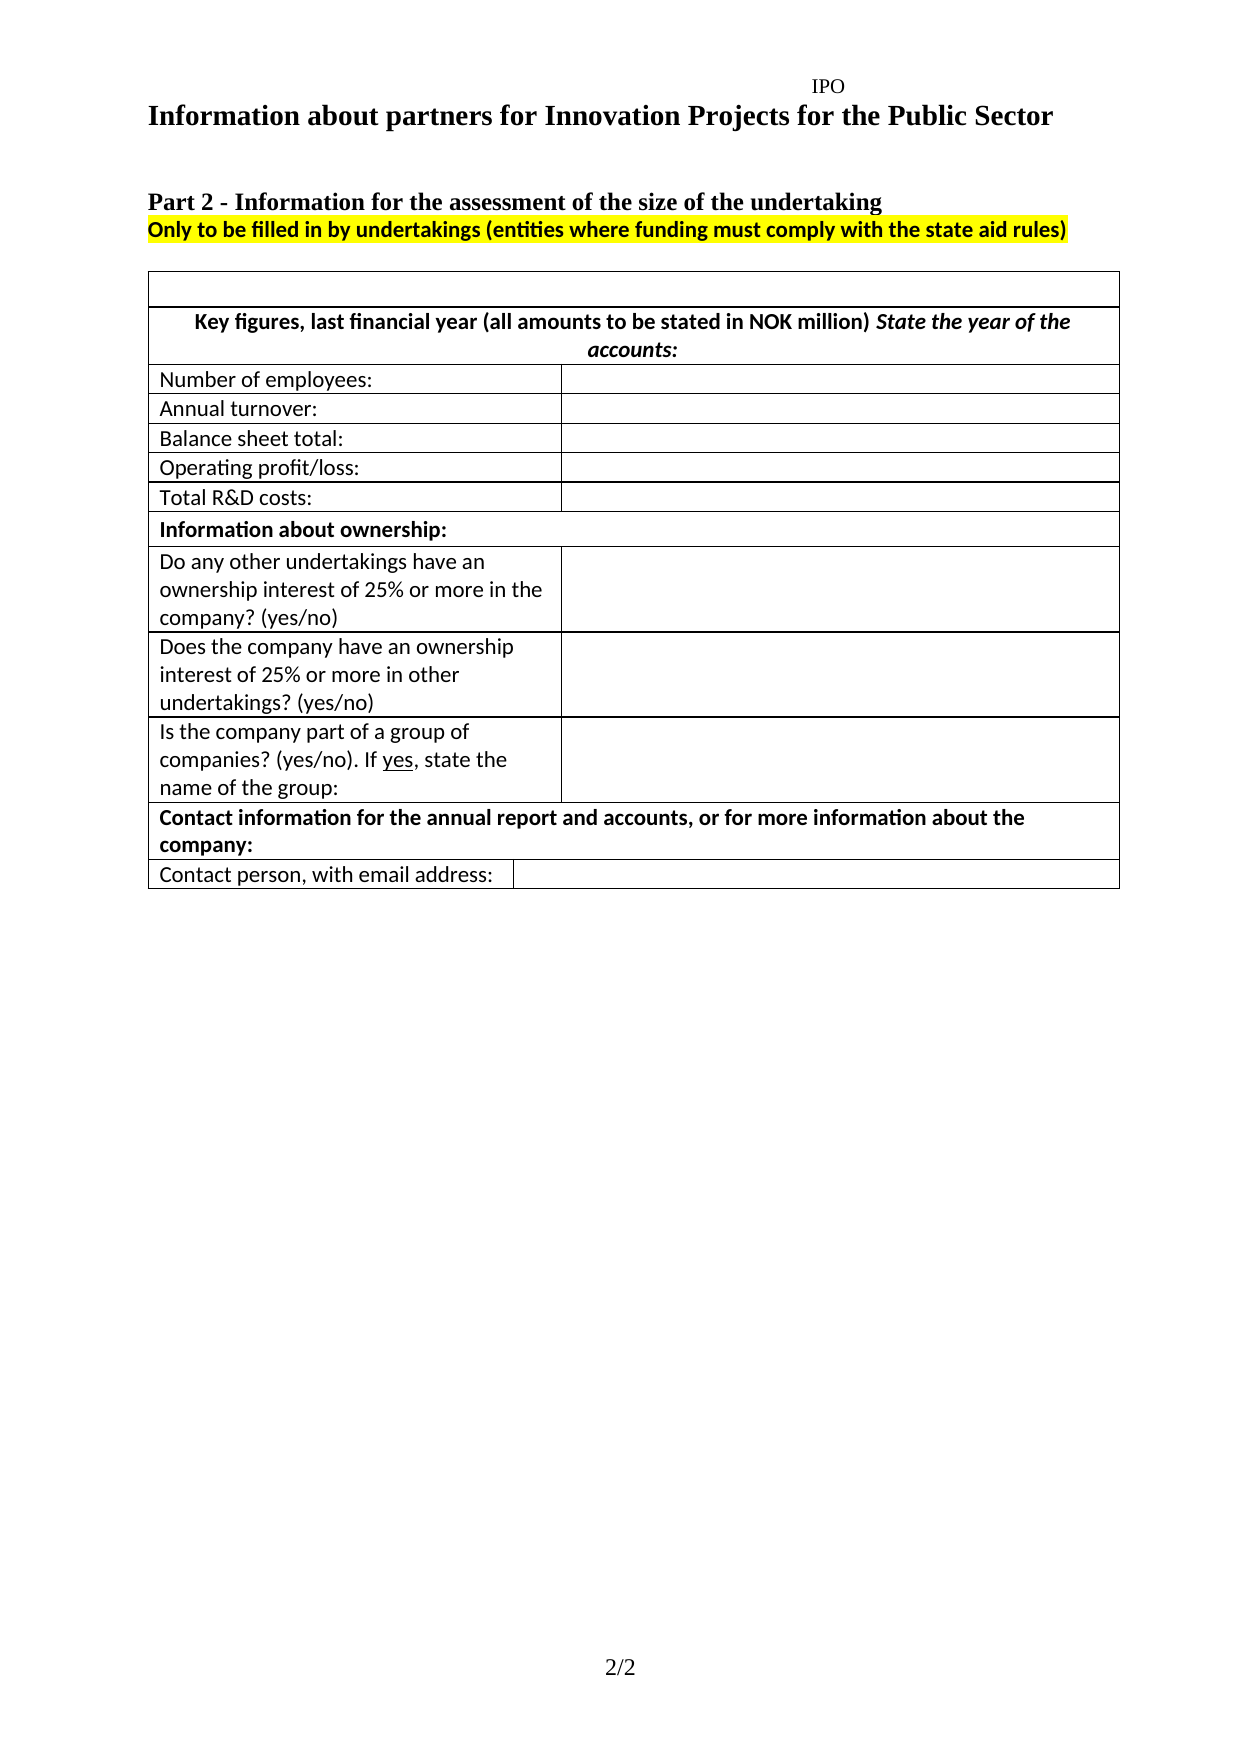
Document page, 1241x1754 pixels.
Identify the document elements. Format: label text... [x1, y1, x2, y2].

table_header [149, 272, 1119, 306]
table_cell Number of employees: [149, 365, 561, 393]
table_cell Do any other undertakings have an ownership interest of 25% or more in the company? (yes/no) [149, 547, 561, 631]
table_cell [562, 365, 1119, 393]
table_cell [562, 547, 1119, 631]
table_cell [562, 424, 1119, 452]
table_cell [562, 453, 1119, 481]
table_cell Total R&D costs: [149, 483, 561, 511]
table_cell Operating profit/loss: [149, 453, 561, 481]
table_cell [562, 394, 1119, 422]
table_cell Contact person, with email address: [149, 860, 513, 888]
table_cell [514, 860, 1119, 888]
table_cell [562, 633, 1119, 716]
table_cell Key figures, last financial year (all amounts to be stated in NOK million) State the year of the accounts: [149, 308, 1119, 363]
table_cell Annual turnover: [149, 394, 561, 422]
table_cell Contact information for the annual report and accounts, or for more information about the company: [149, 803, 1119, 859]
text Part 2 - Information for the assessment of the size of the undertaking Only to be filled in by undertakings (entities where funding must comply with the state aid rules) [148, 187, 1093, 243]
table_cell Balance sheet total: [149, 424, 561, 452]
table_cell [562, 483, 1119, 511]
table_cell Information about ownership: [149, 512, 1119, 546]
table_cell [562, 718, 1119, 802]
table_cell Does the company have an ownership interest of 25% or more in other undertakings? (yes/no) [149, 633, 561, 716]
table_cell Is the company part of a group of companies? (yes/no). If yes, state the name of the group: [149, 718, 561, 802]
